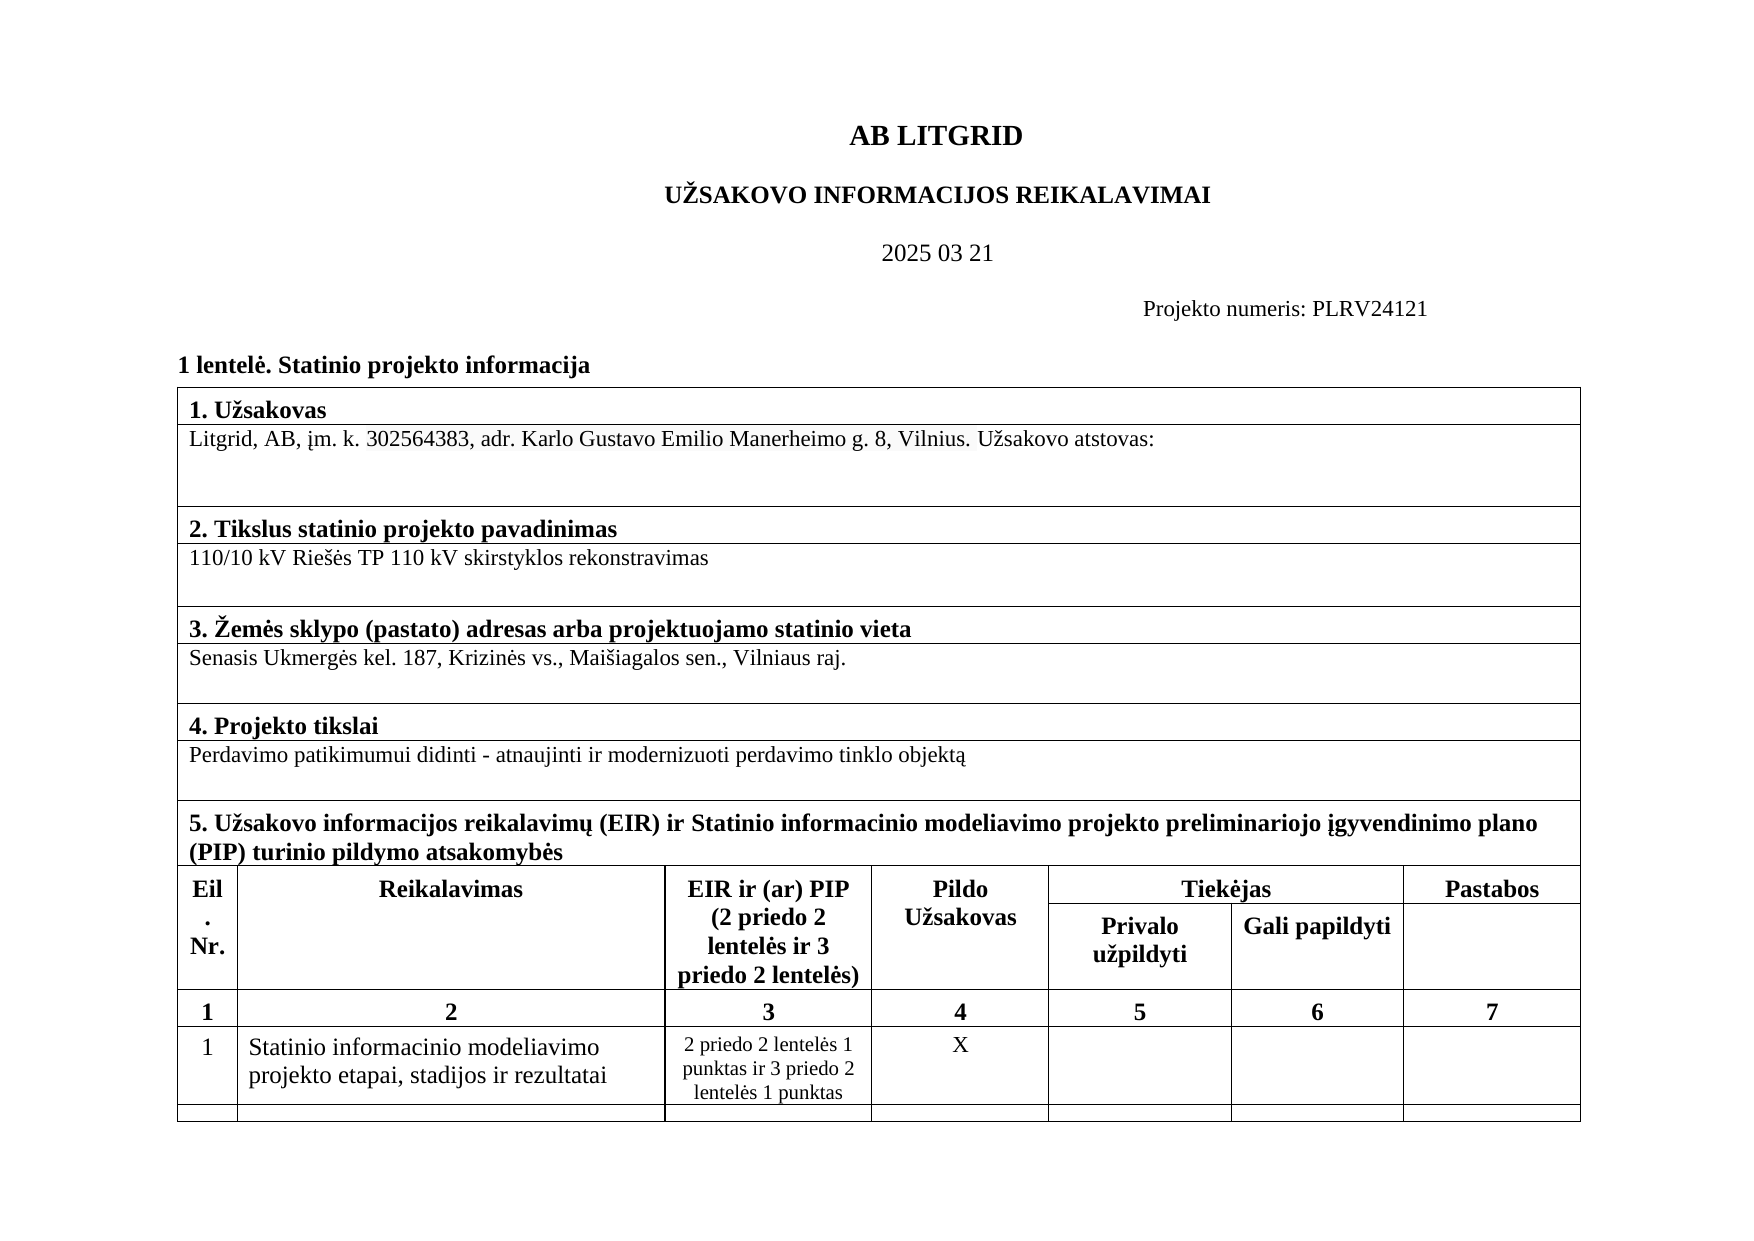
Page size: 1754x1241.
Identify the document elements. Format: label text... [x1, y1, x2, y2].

table_cell Gali papildyti [1232, 904, 1403, 989]
table_cell 2. Tikslus statinio projekto pavadinimas [178, 507, 1580, 543]
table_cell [238, 1105, 664, 1121]
table_cell Statinio informacinio modeliavimo projekto etapai, stadijos ir rezultatai [238, 1027, 664, 1104]
table_cell [1404, 1027, 1580, 1104]
table_header 1. Užsakovas [178, 388, 1580, 424]
table_cell Pastabos [1404, 866, 1580, 902]
table_cell 2 [238, 990, 664, 1026]
table_cell X [872, 1027, 1048, 1104]
table_cell EIR ir (ar) PIP (2 priedo 2 lentelės ir 3 priedo 2 lentelės) [666, 866, 871, 989]
table_cell [1404, 904, 1580, 989]
table_cell 6 [1232, 990, 1403, 1026]
table_cell Eil. Nr. [178, 866, 237, 989]
table_cell Privalo užpildyti [1049, 904, 1231, 989]
table_cell 5 [1049, 990, 1231, 1026]
text AB LITGRID [177, 118, 1695, 152]
text Projekto numeris: PLRV24121 [177, 295, 1698, 322]
text UŽSAKOVO INFORMACIJOS REIKALAVIMAI [177, 180, 1698, 209]
table_cell [1232, 1027, 1403, 1104]
table_cell 3 [666, 990, 871, 1026]
table_cell [1049, 1027, 1231, 1104]
table_cell 2 [178, 1105, 237, 1121]
table_cell 1 [178, 990, 237, 1026]
table_cell 7 [1404, 990, 1580, 1026]
text 1 lentelė. Statinio projekto informacija [177, 351, 1695, 379]
table_cell Perdavimo patikimumui didinti - atnaujinti ir modernizuoti perdavimo tinklo objektą [178, 741, 1580, 799]
table_cell [1404, 1105, 1580, 1121]
table_cell 4 [872, 990, 1048, 1026]
table_cell 3. Žemės sklypo (pastato) adresas arba projektuojamo statinio vieta [178, 607, 1580, 643]
table_cell X [872, 1105, 1048, 1121]
table_cell Pildo Užsakovas [872, 866, 1048, 989]
table_cell Senasis Ukmergės kel. 187, Krizinės vs., Maišiagalos sen., Vilniaus raj. [178, 644, 1580, 702]
table_cell 4. Projekto tikslai [178, 704, 1580, 739]
text 2025 03 21 [177, 238, 1698, 267]
table_cell Reikalavimas [238, 866, 664, 989]
table_cell [1049, 1105, 1231, 1121]
table_cell [1232, 1105, 1403, 1121]
table_cell Tiekėjas [1049, 866, 1403, 902]
table_cell 2 priedo 2 lentelės 1 punktas ir 3 priedo 2 lentelės 1 punktas [666, 1027, 871, 1104]
table_cell 1 [178, 1027, 237, 1104]
table_cell 110/10 kV Riešės TP 110 kV skirstyklos rekonstravimas [178, 544, 1580, 606]
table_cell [666, 1105, 871, 1121]
table_cell 5. Užsakovo informacijos reikalavimų (EIR) ir Statinio informacinio modeliavimo projekto preliminariojo įgyvendinimo plano (PIP) turinio pildymo atsakomybės [178, 801, 1580, 865]
table_cell Litgrid, AB, įm. k. 302564383, adr. Karlo Gustavo Emilio Manerheimo g. 8, Vilnius. Užsakovo atstovas: [178, 425, 1580, 506]
